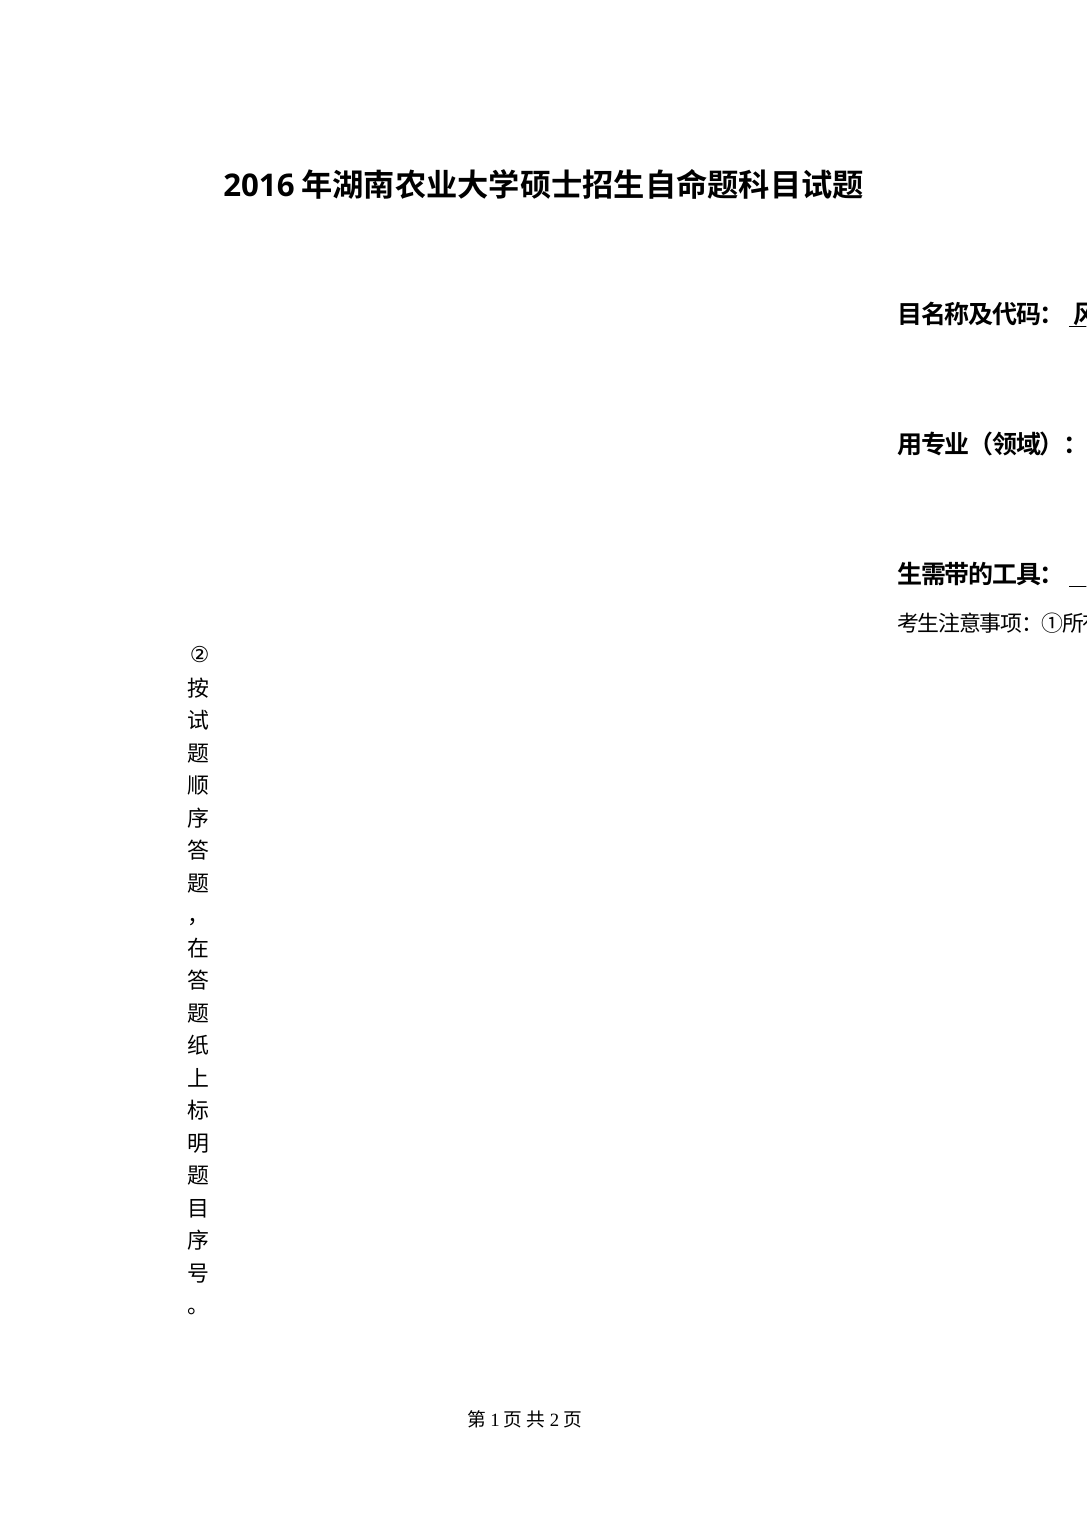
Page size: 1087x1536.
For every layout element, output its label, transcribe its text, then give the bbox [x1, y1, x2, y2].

text 科目名称及代码： 风景园林综合知识 624 [897, 215, 1087, 345]
text 考生需带的工具： [897, 475, 1087, 605]
text 考生注意事项：①所有答案必须做在答题纸上，做在试题纸上一律无效； [897, 605, 1087, 638]
text 适用专业（领域）：风景园林学 [897, 345, 1087, 475]
text 2016年湖南农业大学硕士招生自命题科目试题 [187, 150, 899, 215]
